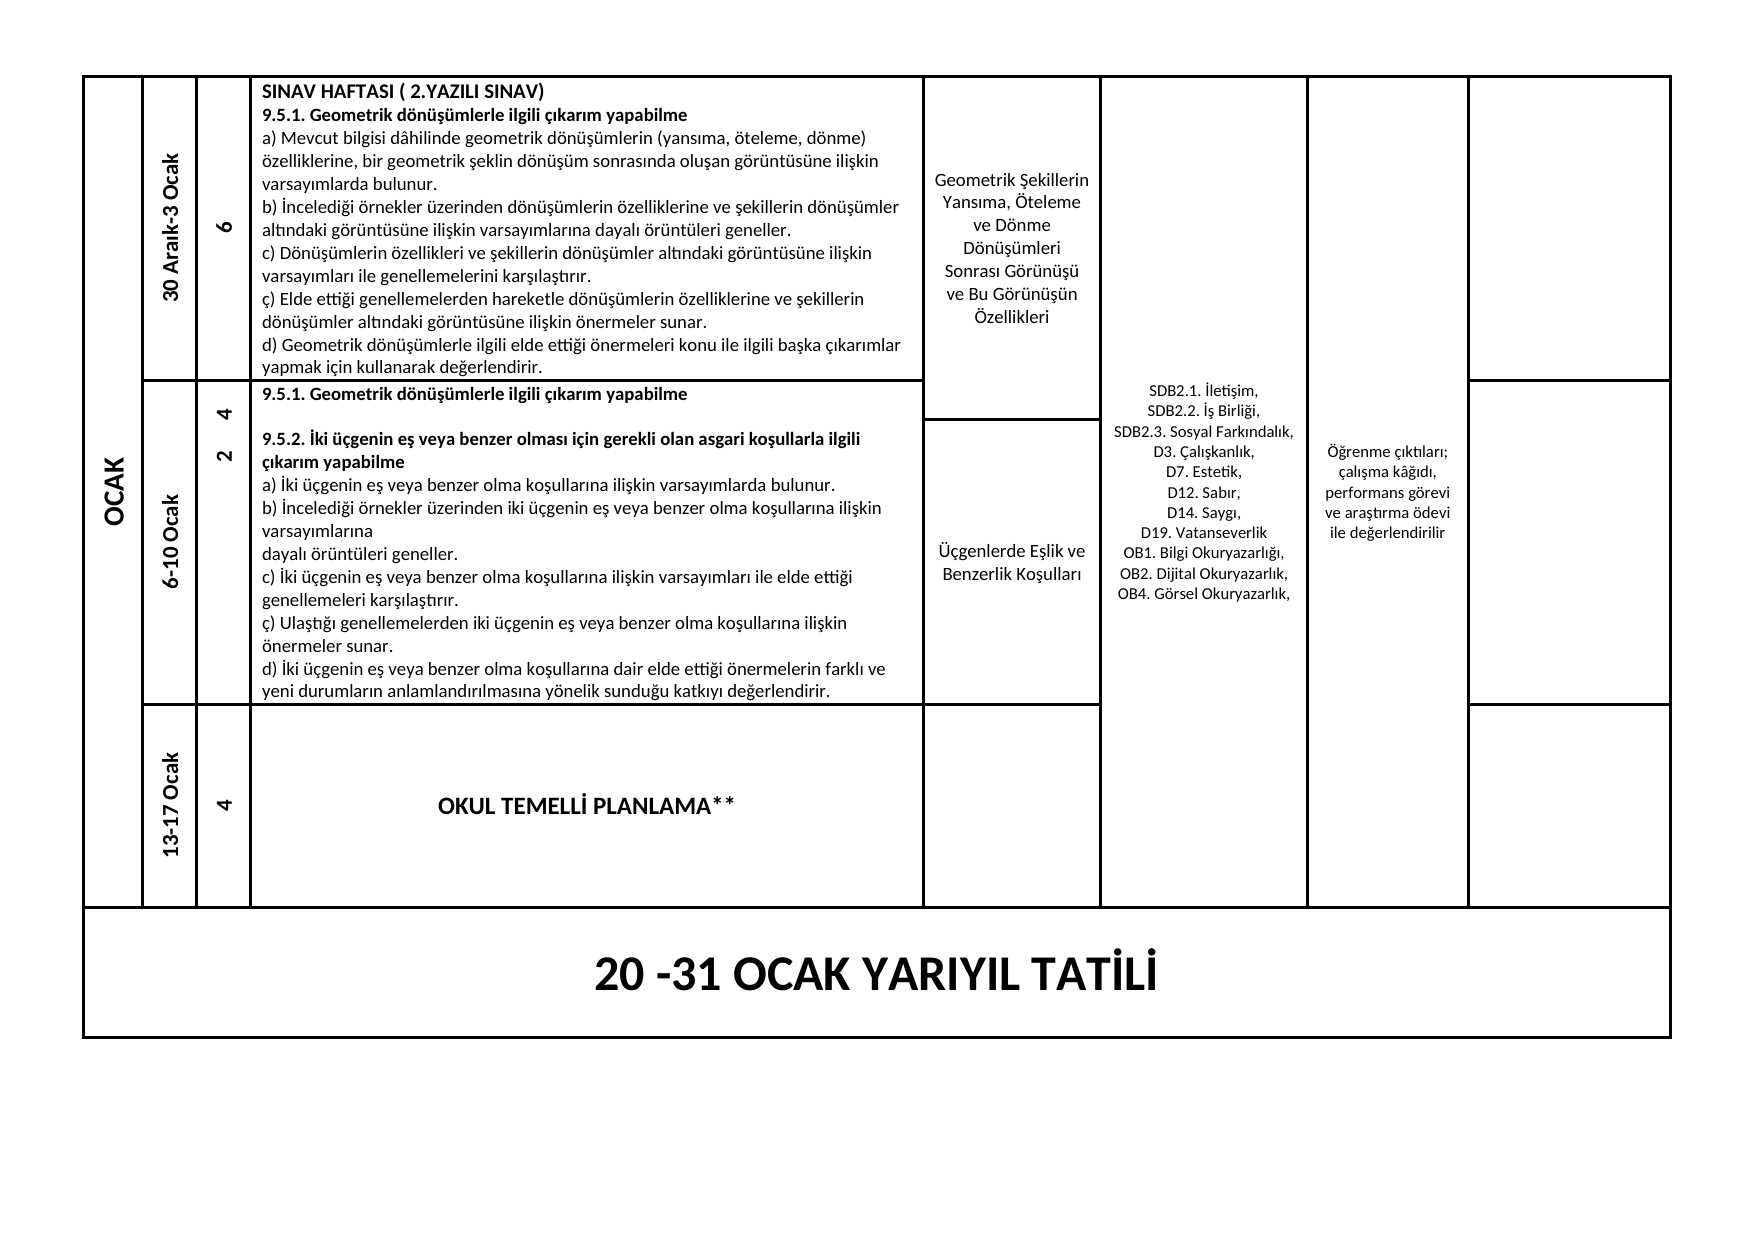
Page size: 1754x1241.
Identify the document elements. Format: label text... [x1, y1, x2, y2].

table_cell 2 4 [198, 382, 249, 702]
table_cell 30 Araık-3 Ocak [144, 78, 195, 378]
table_cell Öğrenme çıktıları; çalışma kâğıdı, performans görevi ve araştırma ödevi ile değerlendirilir [1309, 78, 1467, 906]
table_cell 9.5.1. Geometrik dönüşümlerle ilgili çıkarım yapabilme 9.5.2. İki üçgenin eş veya benzer olması için gerekli olan asgari koşullarla ilgili çıkarım yapabilme a) İki üçgenin eş veya benzer olma koşullarına ilişkin varsayımlarda bulunur. b) İncelediği örnekler üzerinden iki üçgenin eş veya benzer olma koşullarına ilişkin varsayımlarına dayalı örüntüleri geneller. c) İki üçgenin eş veya benzer olma koşullarına ilişkin varsayımları ile elde ettiği genellemeleri karşılaştırır. ç) Ulaştığı genellemelerden iki üçgenin eş veya benzer olma koşullarına ilişkin önermeler sunar. d) İki üçgenin eş veya benzer olma koşullarına dair elde ettiği önermelerin farklı ve yeni durumların anlamlandırılmasına yönelik sunduğu katkıyı değerlendirir. [252, 382, 922, 702]
table_cell Üçgenlerde Eşlik ve Benzerlik Koşulları [925, 421, 1099, 702]
table_cell 6-10 Ocak [144, 382, 195, 702]
table_cell [1470, 78, 1669, 378]
table_cell SINAV HAFTASI ( 2.YAZILI SINAV) 9.5.1. Geometrik dönüşümlerle ilgili çıkarım yapabilme a) Mevcut bilgisi dâhilinde geometrik dönüşümlerin (yansıma, öteleme, dönme) özelliklerine, bir geometrik şeklin dönüşüm sonrasında oluşan görüntüsüne ilişkin varsayımlarda bulunur. b) İncelediği örnekler üzerinden dönüşümlerin özelliklerine ve şekillerin dönüşümler altındaki görüntüsüne ilişkin varsayımlarına dayalı örüntüleri geneller. c) Dönüşümlerin özellikleri ve şekillerin dönüşümler altındaki görüntüsüne ilişkin varsayımları ile genellemelerini karşılaştırır. ç) Elde ettiği genellemelerden hareketle dönüşümlerin özelliklerine ve şekillerin dönüşümler altındaki görüntüsüne ilişkin önermeler sunar. d) Geometrik dönüşümlerle ilgili elde ettiği önermeleri konu ile ilgili başka çıkarımlar yapmak için kullanarak değerlendirir. [252, 78, 922, 378]
table_cell OCAK [85, 78, 141, 906]
table_cell 4 [198, 706, 249, 906]
table_cell OKUL TEMELLİ PLANLAMA** [252, 706, 922, 906]
table_cell [1470, 706, 1669, 906]
table_cell [1470, 382, 1669, 702]
table_cell 20 -31 OCAK YARIYIL TATİLİ [85, 909, 1669, 1036]
table_cell 6 [198, 78, 249, 378]
table_cell [925, 706, 1099, 906]
table_cell 13-17 Ocak [144, 706, 195, 906]
table_cell Geometrik Şekillerin Yansıma, Öteleme ve Dönme Dönüşümleri Sonrası Görünüşü ve Bu Görünüşün Özellikleri [925, 78, 1099, 418]
